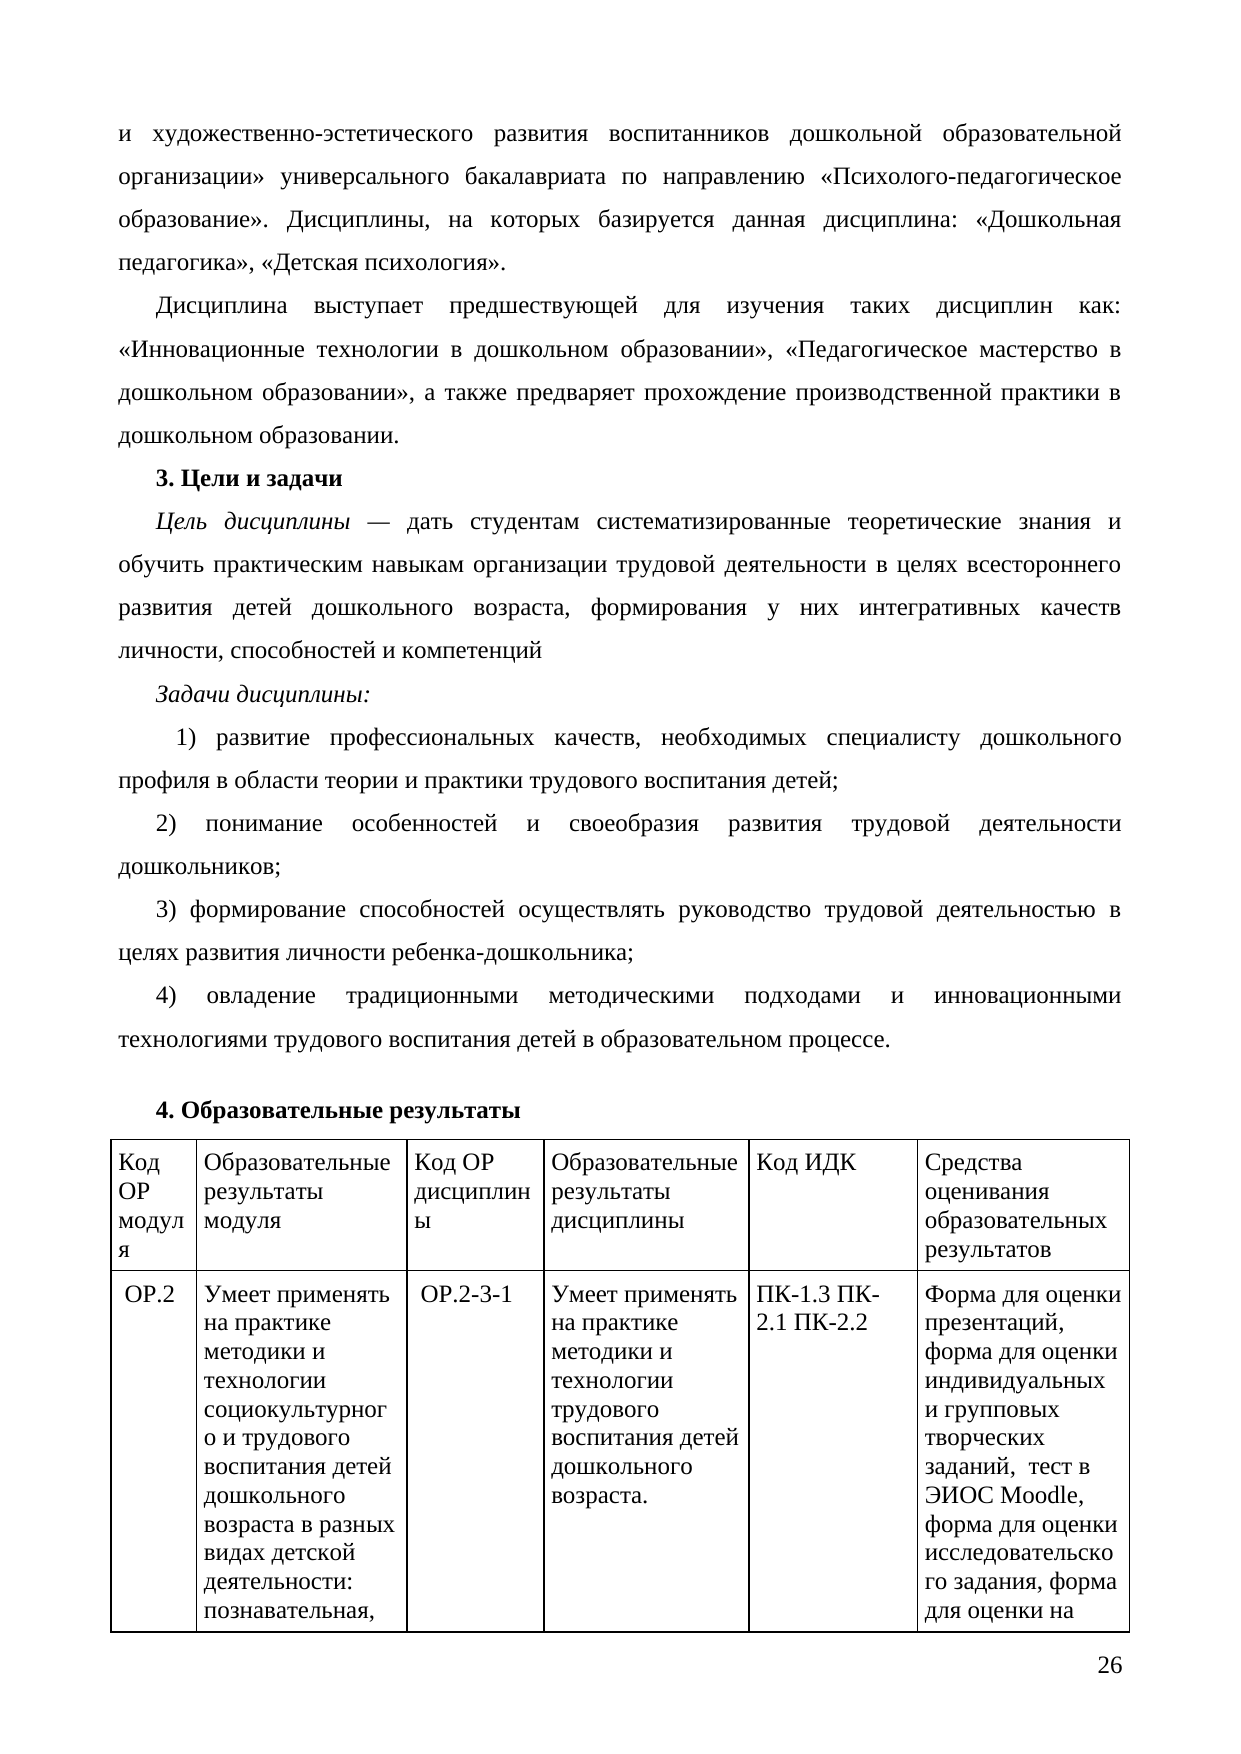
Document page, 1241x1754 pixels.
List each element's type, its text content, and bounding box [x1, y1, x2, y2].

table_cell ПК-1.3 ПК-2.1 ПК-2.2 [750, 1271, 917, 1631]
text Дисциплина выступает предшествующей для изучения таких дисциплин как: «Инновационные технологии в дошкольном образовании», «Педагогическое мастерство в дошкольном образовании», а также предваряет прохождение производственной практики в дошкольном образовании. [118, 291, 1122, 449]
table_header Средства оценивания образовательных результатов [918, 1140, 1129, 1270]
table_header Образовательные результаты модуля [197, 1140, 406, 1270]
text 3) формирование способностей осуществлять руководство трудовой деятельностью в целях развития личности ребенка-дошкольника; [118, 894, 1122, 966]
text Задачи дисциплины: [118, 679, 1122, 707]
subtitle 4. Образовательные результаты [118, 1096, 1122, 1124]
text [118, 118, 1122, 276]
table_header Образовательные результаты дисциплины [545, 1140, 748, 1270]
text Цель дисциплины — дать студентам систематизированные теоретические знания и обучить практическим навыкам организации трудовой деятельности в целях всестороннего развития детей дошкольного возраста, формирования у них интегративных качеств личности, способностей и компетенций [118, 506, 1122, 664]
table_header Код ИДК [750, 1140, 917, 1270]
text 4) овладение традиционными методическими подходами и инновационными технологиями трудового воспитания детей в образовательном процессе. [118, 981, 1122, 1052]
subtitle 3. Цели и задачи [118, 463, 1122, 492]
table_cell Умеет применять на практике методики и технологии трудового воспитания детей дошкольного возраста. [545, 1271, 748, 1631]
text 1) развитие профессиональных качеств, необходимых специалисту дошкольного профиля в области теории и практики трудового воспитания детей; [118, 722, 1122, 794]
table_header Код ОР дисциплины [408, 1140, 543, 1270]
table_cell ОР.2-3-1 [408, 1271, 543, 1631]
text 2) понимание особенностей и своеобразия развития трудовой деятельности дошкольников; [118, 808, 1122, 880]
table_header Код ОР модуля [112, 1140, 196, 1270]
table_cell ОР.2 [112, 1271, 196, 1631]
